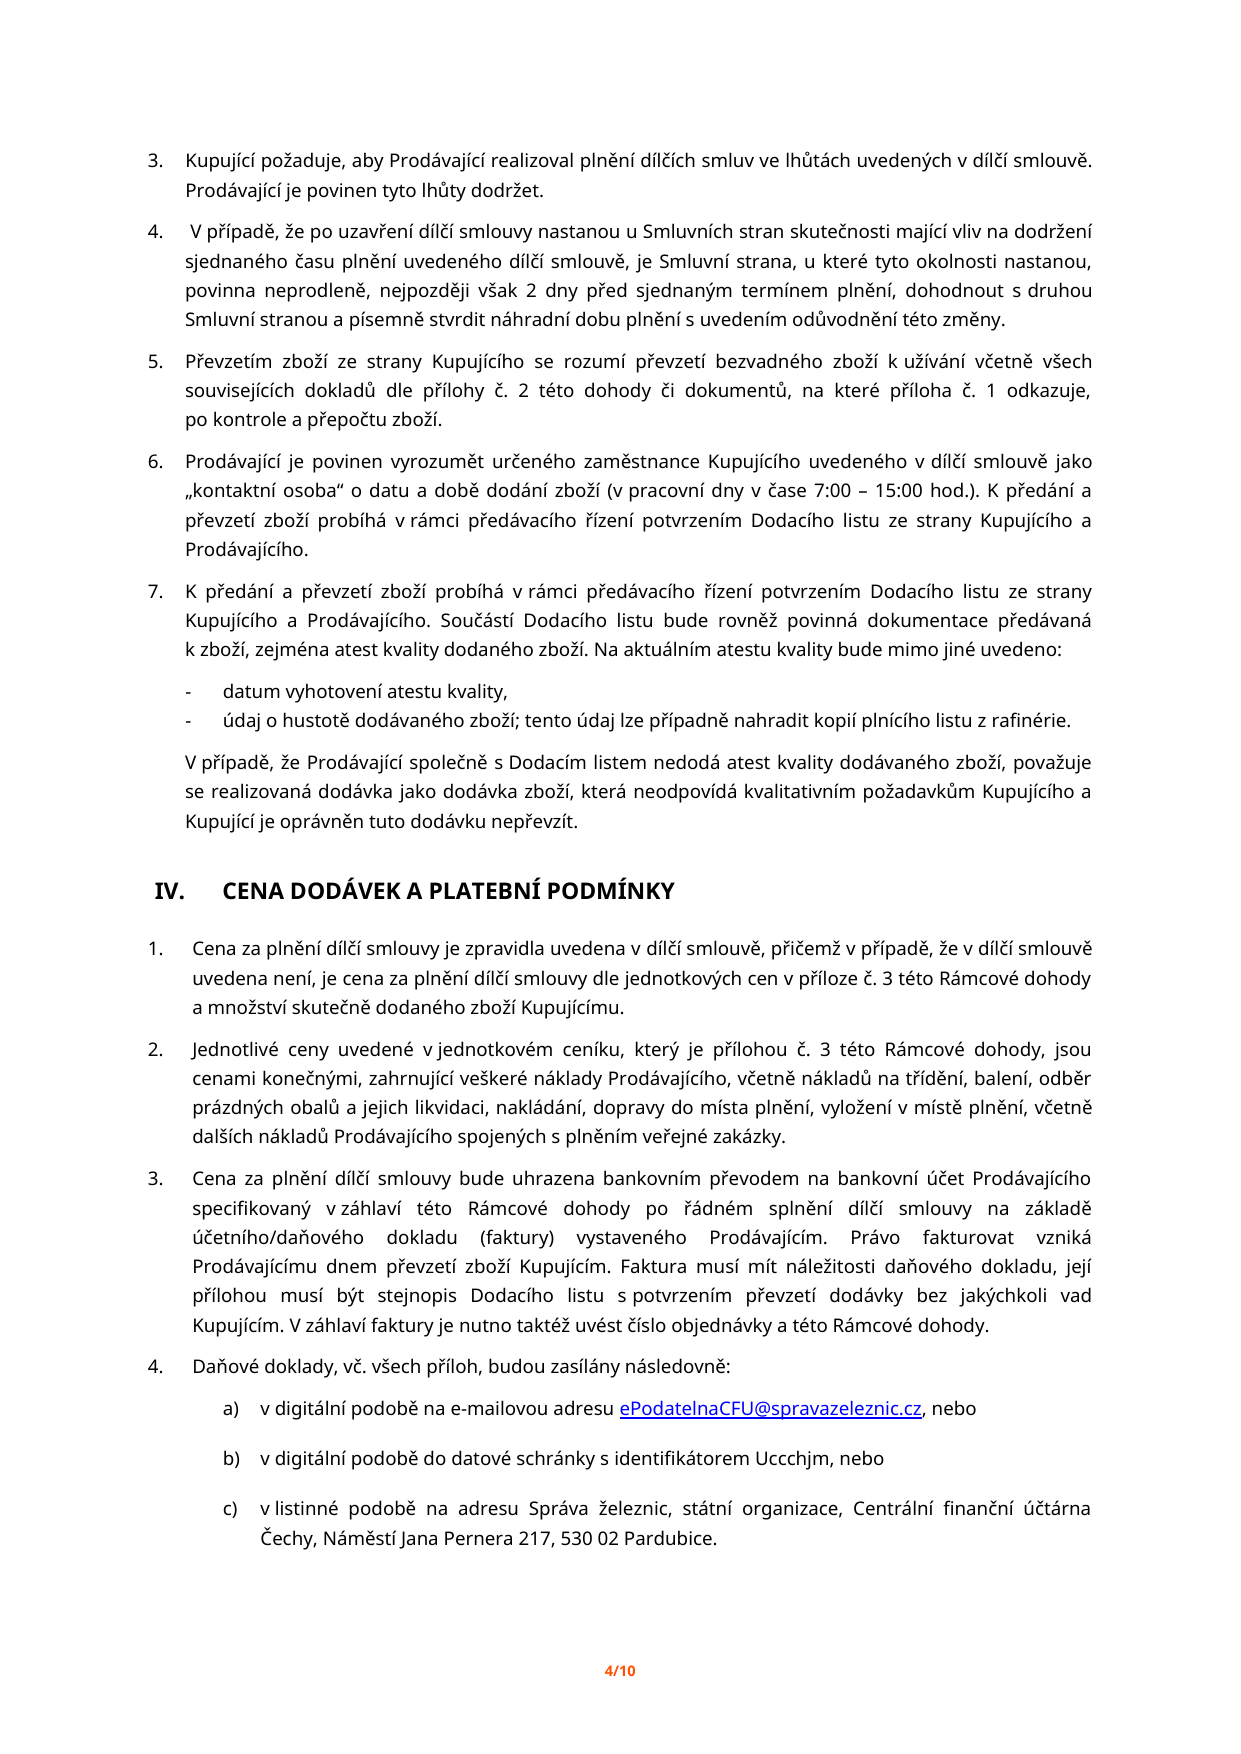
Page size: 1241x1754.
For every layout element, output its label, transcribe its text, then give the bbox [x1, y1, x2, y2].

subtitle údaj o hustotě dodávaného zboží; tento údaj lze případně nahradit kopií plnícího listu z rafinérie. [185, 708, 1093, 733]
subtitle datum vyhotovení atestu kvality, [185, 678, 1093, 704]
subtitle Prodávající je povinen vyrozumět určeného zaměstnance Kupujícího uvedeného v dílčí smlouvě jako „kontaktní osoba“ o datu a době dodání zboží (v pracovní dny v čase 7:00 – 15:00 hod.). K předání a převzetí zboží probíhá v rámci předávacího řízení potvrzením Dodacího listu ze strany Kupujícího a Prodávajícího. [148, 448, 1093, 562]
list CENA DODÁVEK A PLATEBNÍ PODMÍNKY [185, 875, 1093, 906]
list v digitální podobě do datové schránky s identifikátorem Uccchjm, nebo [223, 1446, 1093, 1471]
list v listinné podobě na adresu Správa železnic, státní organizace, Centrální finanční účtárna Čechy, Náměstí Jana Pernera 217, 530 02 Pardubice. [223, 1496, 1093, 1551]
subtitle K předání a převzetí zboží probíhá v rámci předávacího řízení potvrzením Dodacího listu ze strany Kupujícího a Prodávajícího. Součástí Dodacího listu bude rovněž povinná dokumentace předávaná k zboží, zejména atest kvality dodaného zboží. Na aktuálním atestu kvality bude mimo jiné uvedeno: [148, 578, 1093, 662]
subtitle Cena za plnění dílčí smlouvy bude uhrazena bankovním převodem na bankovní účet Prodávajícího specifikovaný v záhlaví této Rámcové dohody po řádném splnění dílčí smlouvy na základě účetního/daňového dokladu (faktury) vystaveného Prodávajícím. Právo fakturovat vzniká Prodávajícímu dnem převzetí zboží Kupujícím. Faktura musí mít náležitosti daňového dokladu, její přílohou musí být stejnopis Dodacího listu s potvrzením převzetí dodávky bez jakýchkoli vad Kupujícím. V záhlaví faktury je nutno taktéž uvést číslo objednávky a této Rámcové dohody. [148, 1166, 1093, 1337]
list Převzetím zboží ze strany Kupujícího se rozumí převzetí bezvadného zboží k užívání včetně všech souvisejících dokladů dle přílohy č. 2 této dohody či dokumentů, na které příloha č. 1 odkazuje, po kontrole a přepočtu zboží. [148, 348, 1093, 432]
subtitle V případě, že Prodávající společně s Dodacím listem nedodá atest kvality dodávaného zboží, považuje se realizovaná dodávka jako dodávka zboží, která neodpovídá kvalitativním požadavkům Kupujícího a Kupující je oprávněn tuto dodávku nepřevzít. [185, 749, 1093, 833]
list v digitální podobě na e-mailovou adresu ePodatelnaCFU@spravazeleznic.cz, nebo [223, 1396, 1093, 1421]
subtitle Daňové doklady, vč. všech příloh, budou zasílány následovně: [148, 1354, 1093, 1379]
subtitle Cena za plnění dílčí smlouvy je zpravidla uvedena v dílčí smlouvě, přičemž v případě, že v dílčí smlouvě uvedena není, je cena za plnění dílčí smlouvy dle jednotkových cen v příloze č. 3 této Rámcové dohody a množství skutečně dodaného zboží Kupujícímu. [148, 936, 1093, 1020]
list Kupující požaduje, aby Prodávající realizoval plnění dílčích smluv ve lhůtách uvedených v dílčí smlouvě. Prodávající je povinen tyto lhůty dodržet. [148, 148, 1093, 202]
subtitle Jednotlivé ceny uvedené v jednotkovém ceníku, který je přílohou č. 3 této Rámcové dohody, jsou cenami konečnými, zahrnující veškeré náklady Prodávajícího, včetně nákladů na třídění, balení, odběr prázdných obalů a jejich likvidaci, nakládání, dopravy do místa plnění, vyložení v místě plnění, včetně dalších nákladů Prodávajícího spojených s plněním veřejné zakázky. [148, 1036, 1093, 1149]
list V případě, že po uzavření dílčí smlouvy nastanou u Smluvních stran skutečnosti mající vliv na dodržení sjednaného času plnění uvedeného dílčí smlouvě, je Smluvní strana, u které tyto okolnosti nastanou, povinna neprodleně, nejpozději však 2 dny před sjednaným termínem plnění, dohodnout s druhou Smluvní stranou a písemně stvrdit náhradní dobu plnění s uvedením odůvodnění této změny. [148, 219, 1093, 332]
